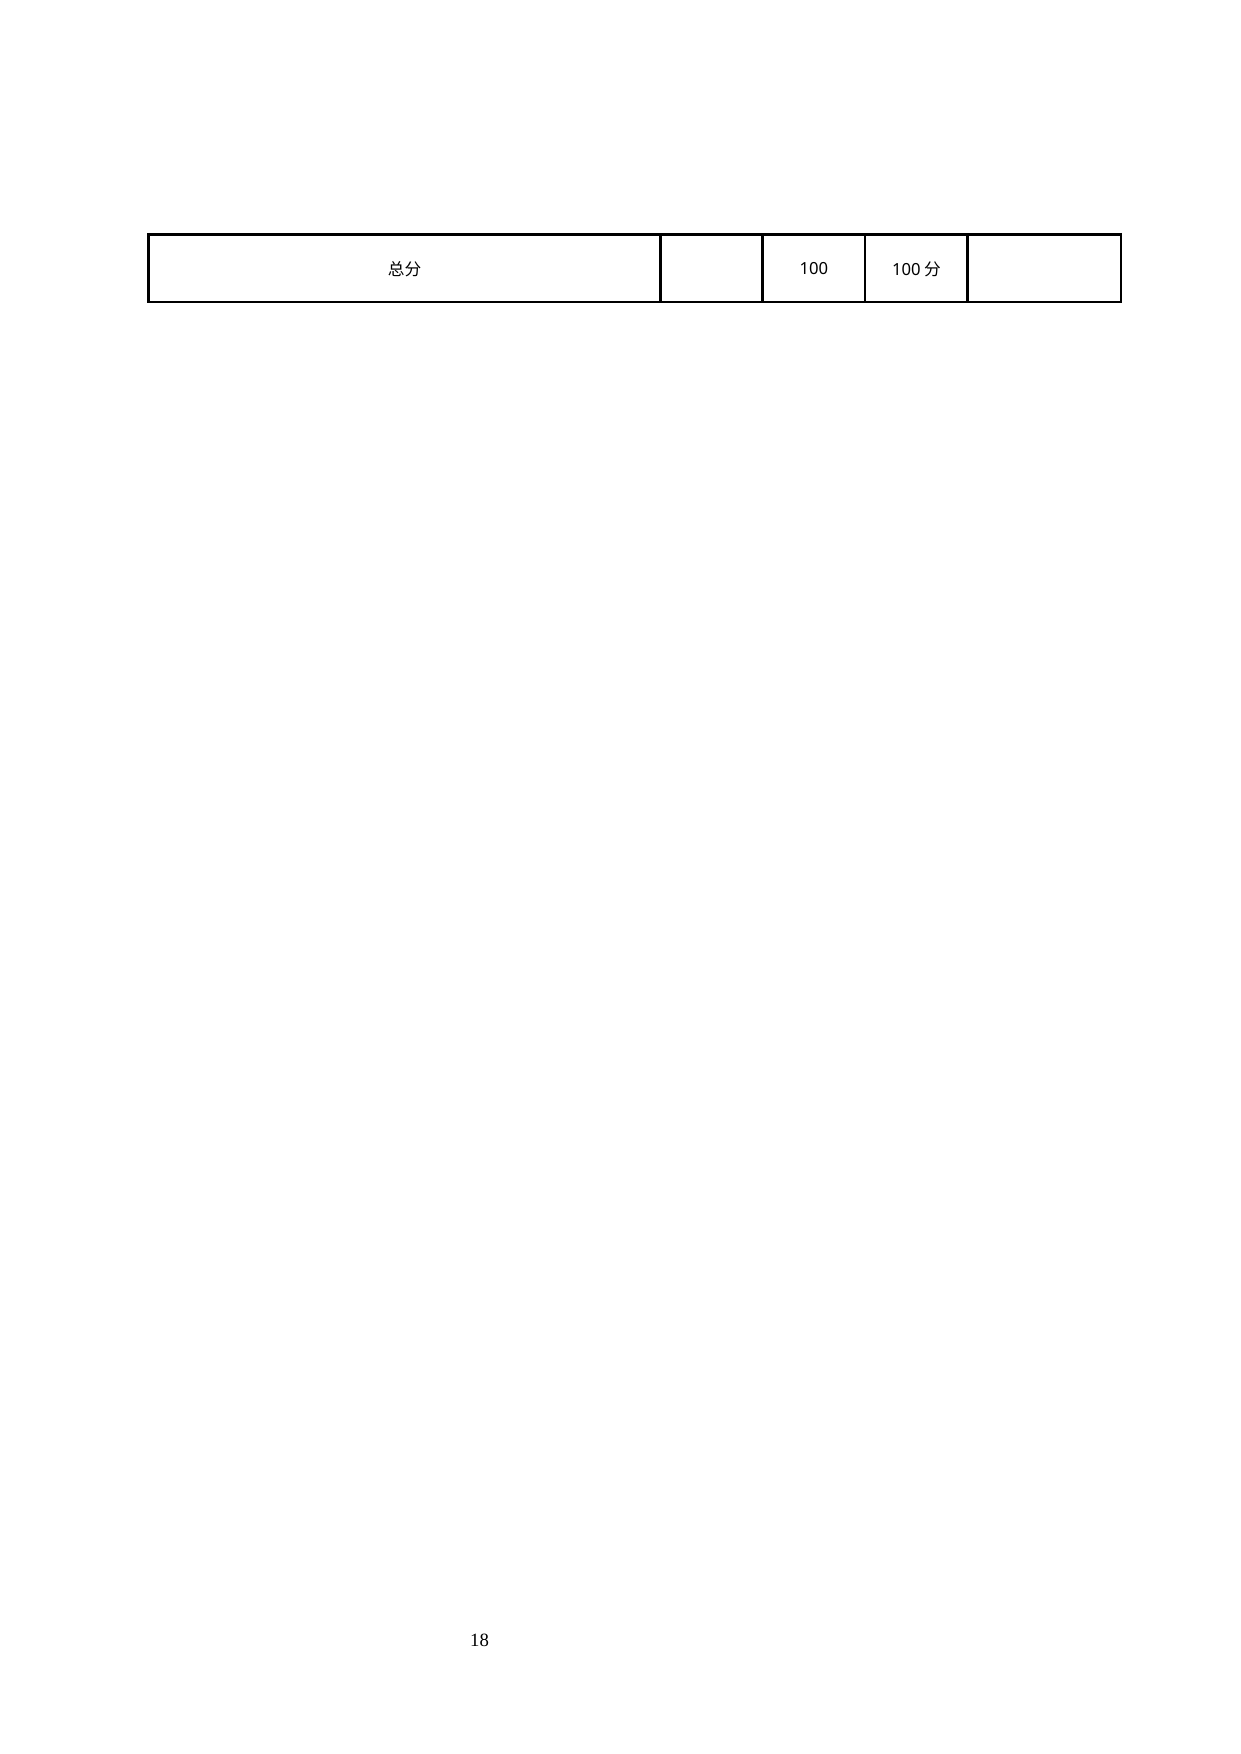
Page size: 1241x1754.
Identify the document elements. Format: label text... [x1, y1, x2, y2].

table_cell 总分 [150, 236, 659, 301]
table_cell [969, 236, 1120, 301]
table_cell 100分 [866, 236, 966, 301]
table_cell [662, 236, 761, 301]
table_cell 100 [764, 236, 864, 301]
